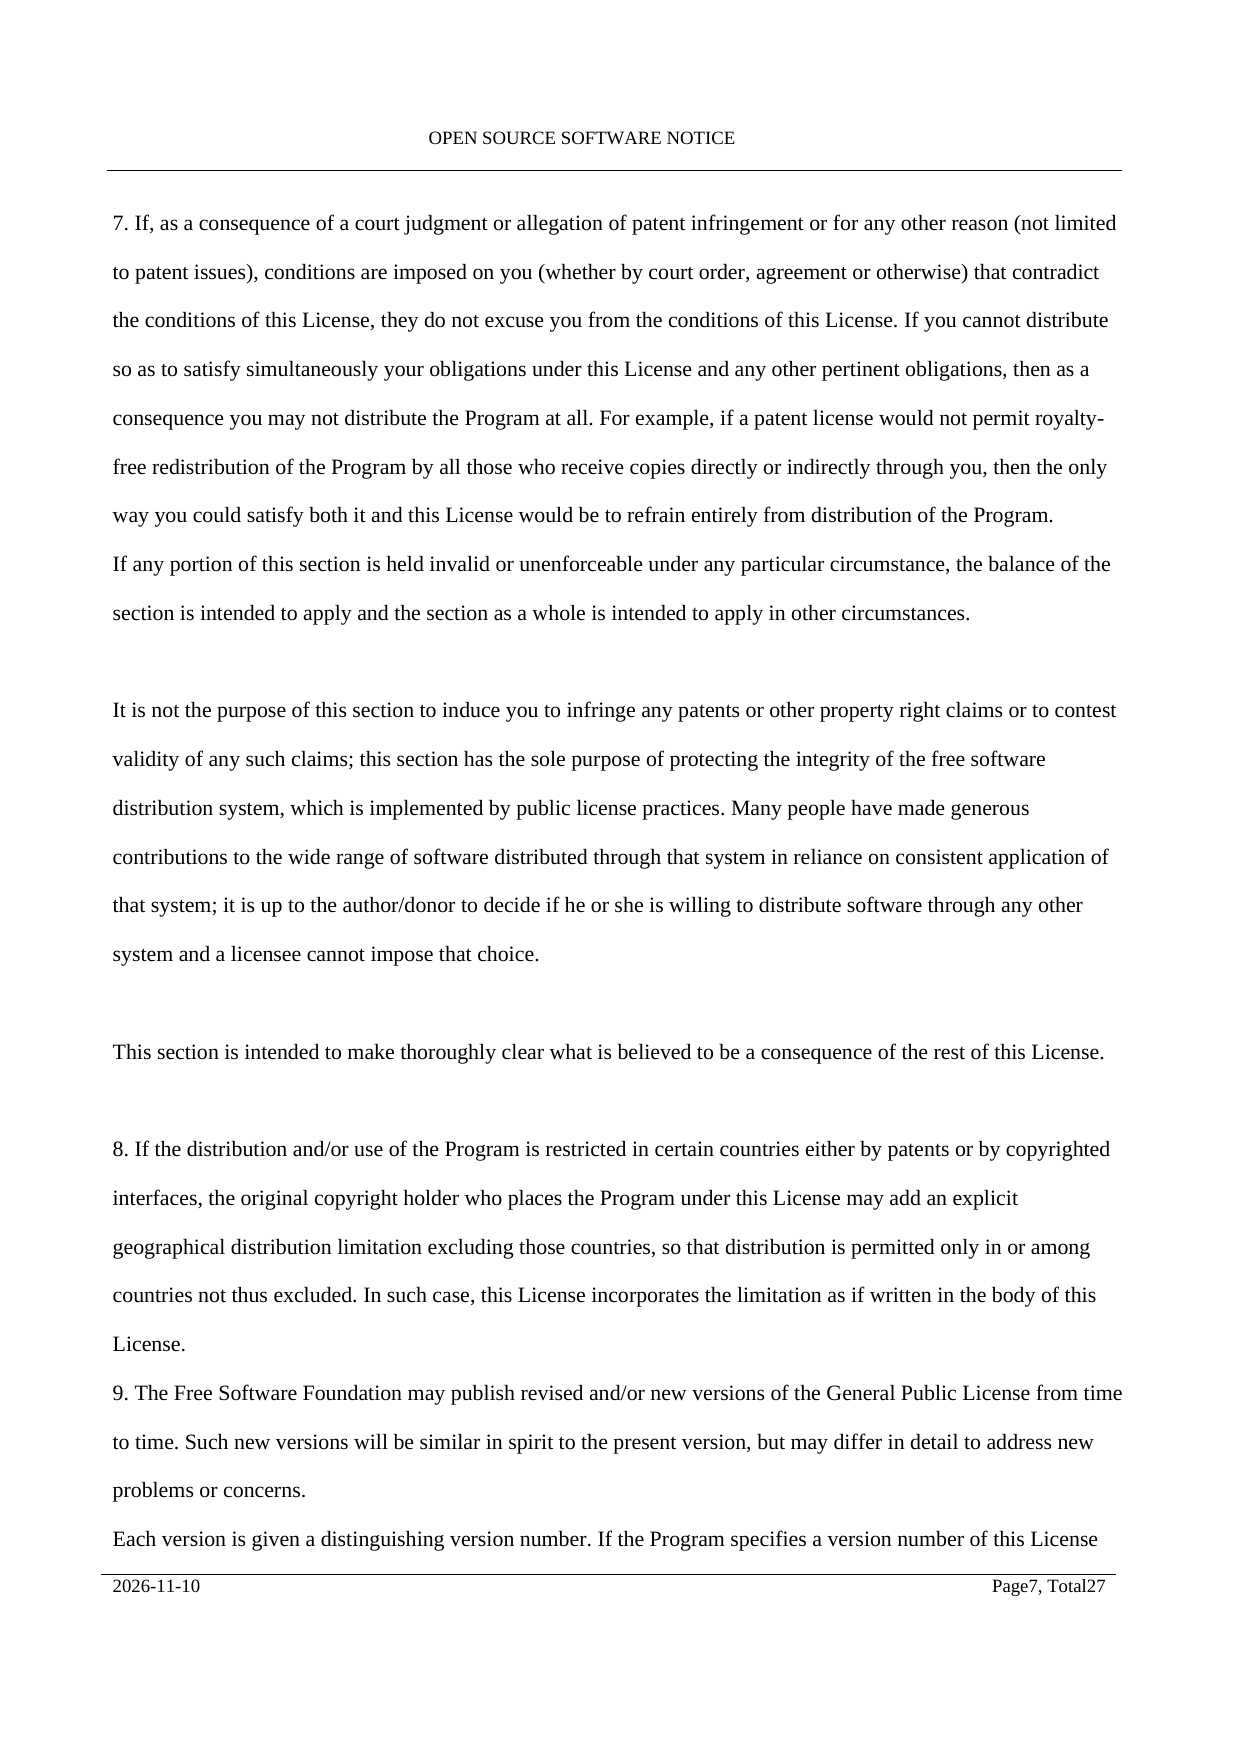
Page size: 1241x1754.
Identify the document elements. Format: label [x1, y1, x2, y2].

text [112, 206, 1128, 1555]
